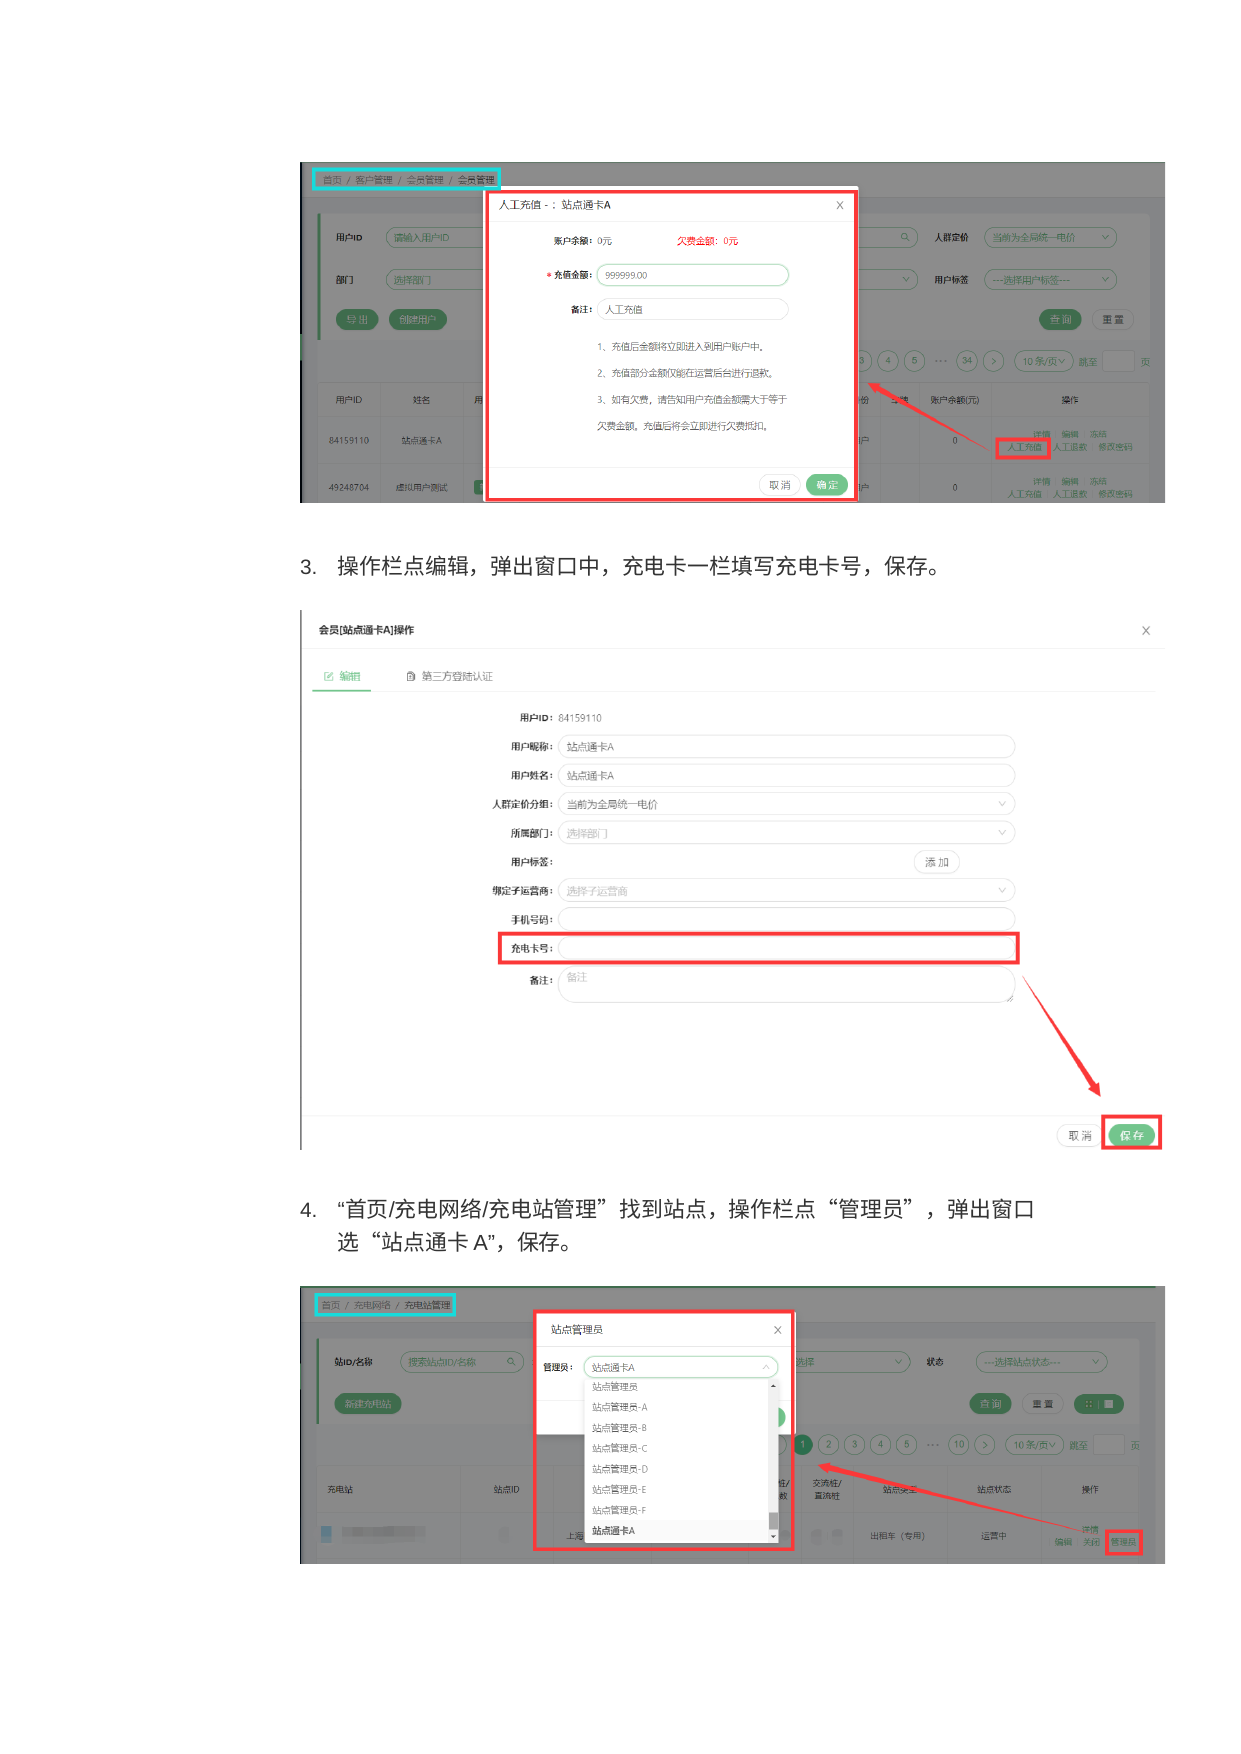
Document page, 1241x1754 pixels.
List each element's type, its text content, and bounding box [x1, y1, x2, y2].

picture [300, 1286, 1166, 1564]
picture [300, 162, 1166, 503]
picture [300, 610, 1166, 1150]
list “首页/充电网络/充电站管理”找到站点，操作栏点“管理员”，弹出窗口选“站点通卡A”，保存。 [300, 1192, 1053, 1257]
list 操作栏点编辑，弹出窗口中，充电卡一栏填写充电卡号，保存。 [300, 549, 1053, 581]
